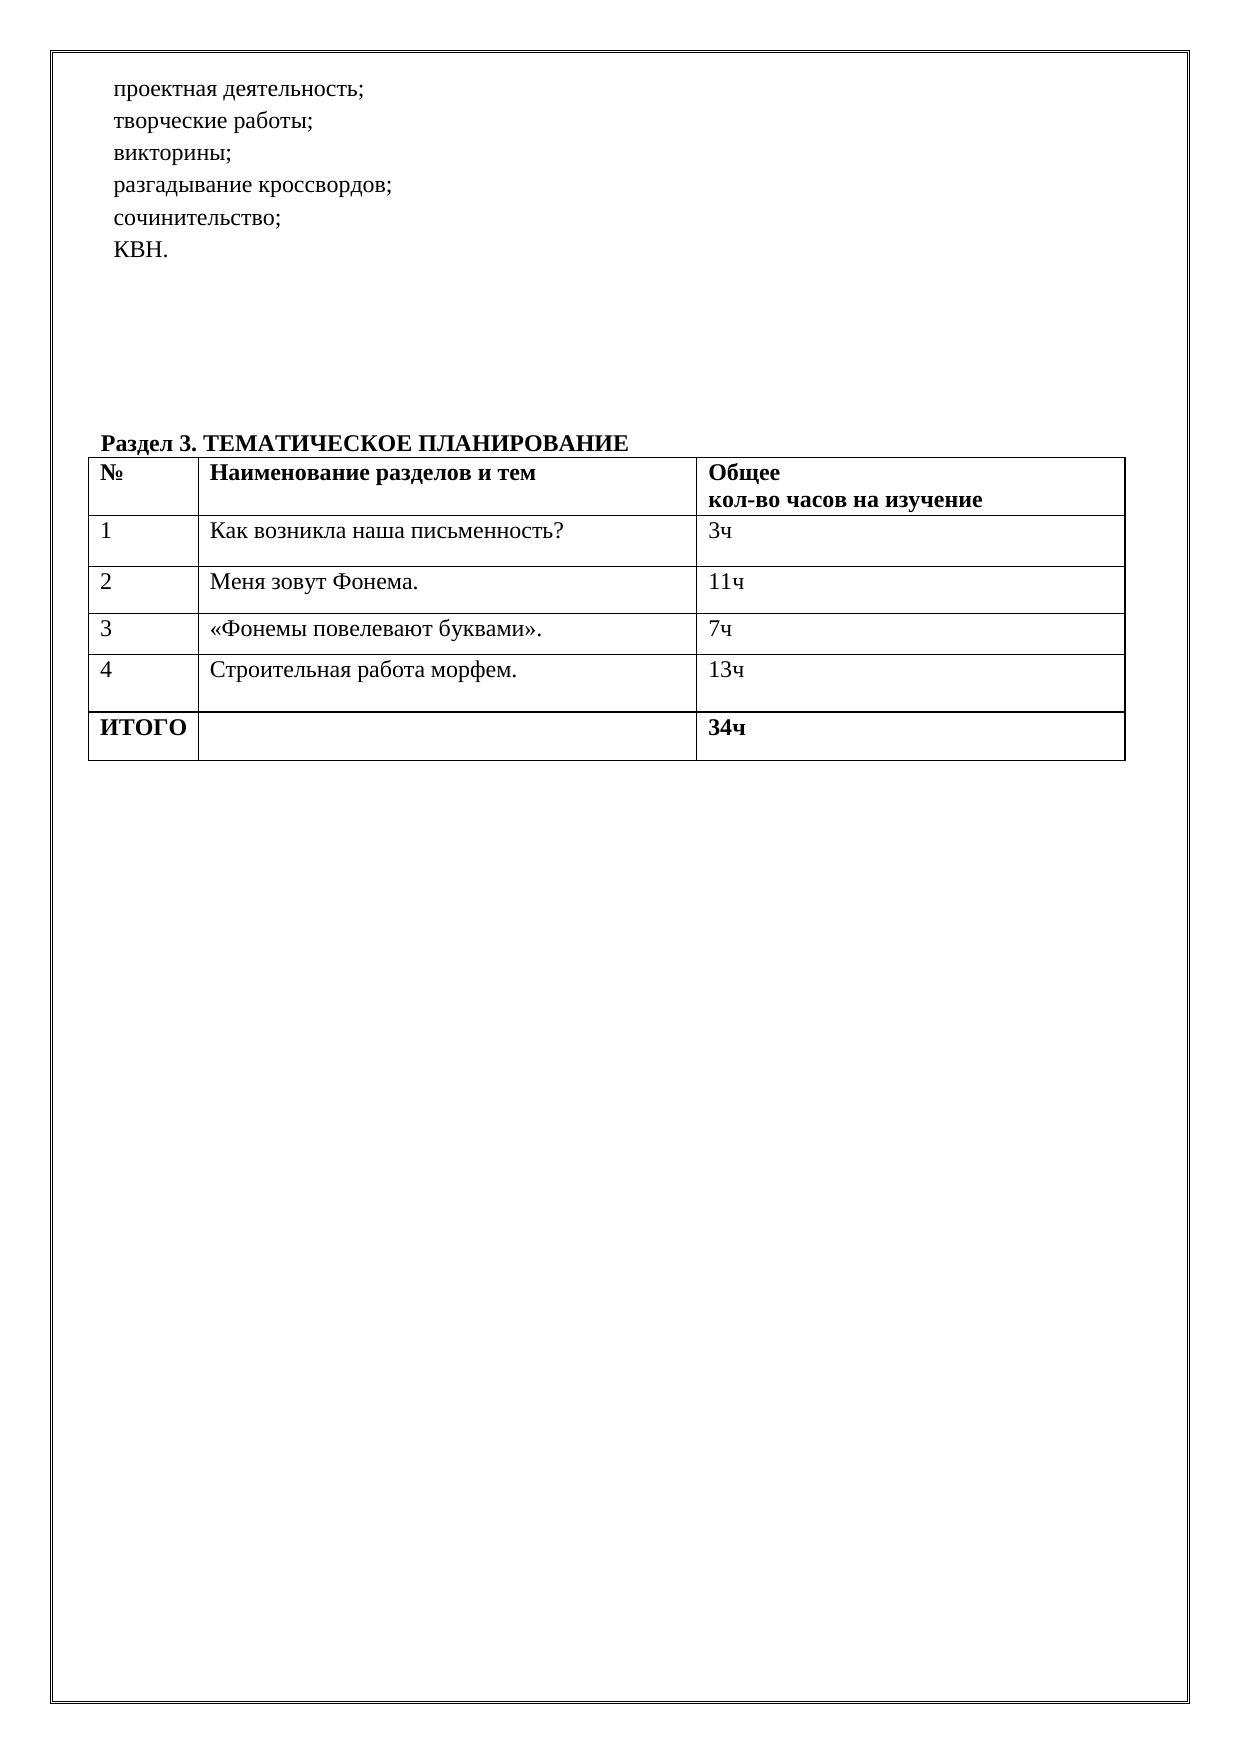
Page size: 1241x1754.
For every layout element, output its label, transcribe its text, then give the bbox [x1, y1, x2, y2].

table_cell 4 [89, 655, 198, 711]
table_cell 13ч [697, 655, 1124, 711]
table_cell 11ч [697, 567, 1124, 613]
table_cell 3 [89, 614, 198, 654]
text  проектная деятельность; [89, 74, 1167, 101]
text  викторины; [89, 138, 1167, 166]
table_cell Строительная работа морфем. [199, 655, 696, 711]
table_cell Меня зовут Фонема. [199, 567, 696, 613]
text  сочинительство; [89, 203, 1167, 230]
table_cell ИТОГО [89, 713, 198, 760]
text  разгадывание кроссвордов; [89, 170, 1167, 198]
table_cell 7ч [697, 614, 1124, 654]
text Раздел 3. ТЕМАТИЧЕСКОЕ ПЛАНИРОВАНИЕ [89, 429, 1167, 457]
table_cell 34ч [697, 713, 1124, 760]
table_cell 2 [89, 567, 198, 613]
table_header Наименование разделов и тем [199, 458, 696, 514]
table_cell [199, 713, 696, 760]
text  творческие работы; [89, 106, 1167, 134]
table_cell 3ч [697, 516, 1124, 566]
table_header Общее кол-во часов на изучение [697, 458, 1124, 514]
table_cell 1 [89, 516, 198, 566]
table_header № [89, 458, 198, 514]
table_cell «Фонемы повелевают буквами». [199, 614, 696, 654]
table_cell Как возникла наша письменность? [199, 516, 696, 566]
text  КВН. [89, 235, 1167, 262]
